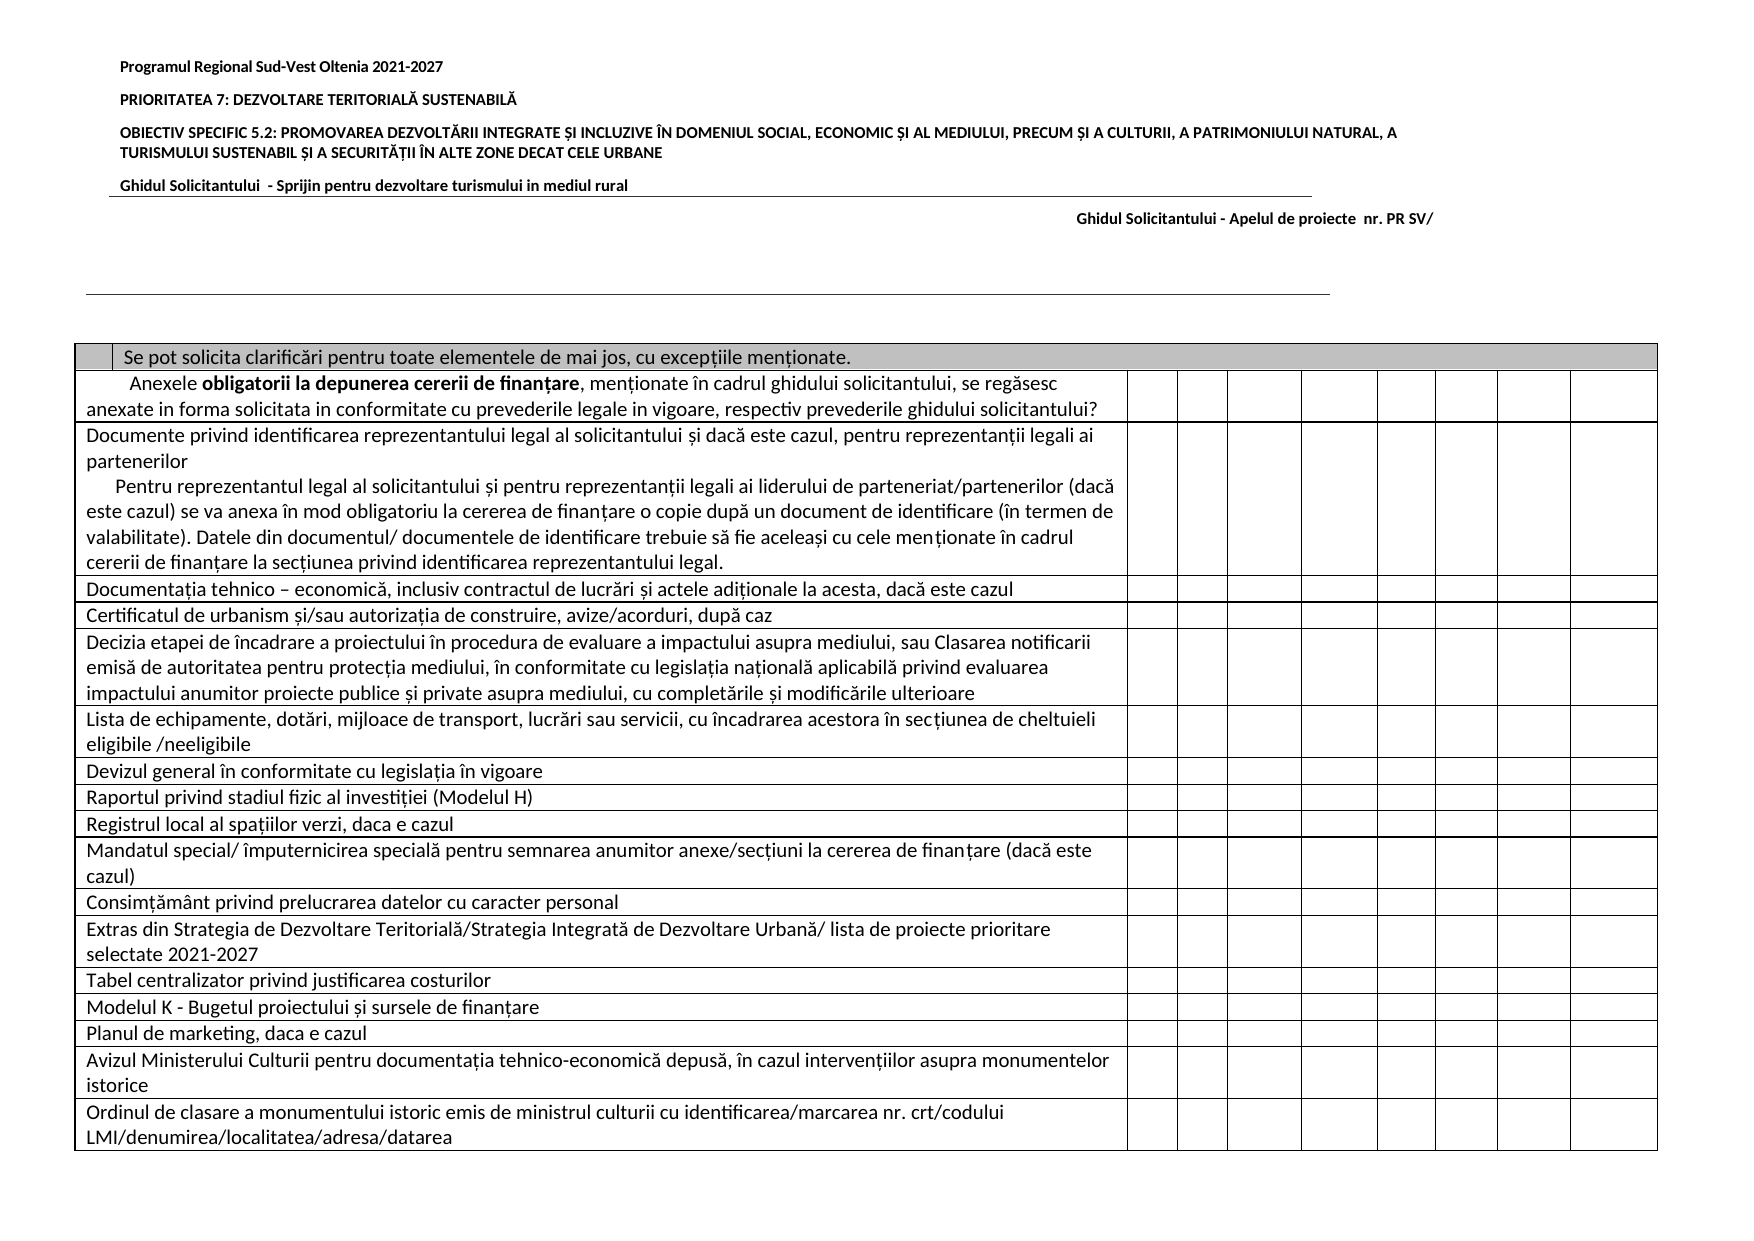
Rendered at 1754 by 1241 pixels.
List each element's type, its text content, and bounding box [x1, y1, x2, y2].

table_cell [1178, 968, 1227, 993]
table_cell [1178, 1021, 1227, 1046]
table_cell Modelul K - Bugetul proiectului și sursele de finanţare [76, 994, 1127, 1019]
table_cell [1178, 423, 1227, 575]
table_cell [113, 344, 1657, 369]
table_cell [1571, 916, 1657, 967]
table_cell [1571, 838, 1657, 888]
table_cell [1498, 371, 1570, 421]
table_cell [1128, 576, 1177, 601]
table_cell [1178, 889, 1227, 915]
table_cell [1228, 423, 1301, 575]
table_cell [1436, 968, 1497, 993]
table_cell [1378, 1099, 1435, 1150]
table_cell [1302, 994, 1377, 1019]
table_cell [1128, 423, 1177, 575]
table_cell [1571, 371, 1657, 421]
table_cell [1571, 706, 1657, 757]
table_cell [1436, 371, 1497, 421]
table_cell [1571, 576, 1657, 601]
table_cell [1436, 785, 1497, 810]
table_cell [1128, 371, 1177, 421]
table_cell [1128, 758, 1177, 783]
table_cell Avizul Ministerului Culturii pentru documentaţia tehnico-economică depusă, în cazul intervenţiilor asupra monumentelor istorice [76, 1047, 1127, 1098]
table_cell [1228, 1047, 1301, 1098]
table_cell [1378, 838, 1435, 888]
table_cell [1571, 811, 1657, 836]
table_cell [1571, 994, 1657, 1019]
table_cell [1302, 423, 1377, 575]
table_cell [1436, 423, 1497, 575]
table_cell [1178, 811, 1227, 836]
table_cell [1378, 706, 1435, 757]
table_cell [1302, 706, 1377, 757]
table_cell Devizul general în conformitate cu legislația în vigoare [76, 758, 1127, 783]
table_cell [1178, 785, 1227, 810]
table_cell [1228, 603, 1301, 628]
table_cell [1571, 1099, 1657, 1150]
table_cell [1498, 1021, 1570, 1046]
table_cell [1436, 838, 1497, 888]
table_cell [1128, 838, 1177, 888]
table_cell [1128, 629, 1177, 705]
table_cell [1178, 1099, 1227, 1150]
table_cell [1378, 423, 1435, 575]
table_cell [1378, 1047, 1435, 1098]
table_cell Tabel centralizator privind justificarea costurilor [76, 968, 1127, 993]
table_cell [1498, 916, 1570, 967]
table_cell [1498, 706, 1570, 757]
table_cell [1302, 576, 1377, 601]
table_cell [1302, 758, 1377, 783]
table_cell [1498, 889, 1570, 915]
table_cell [1128, 1099, 1177, 1150]
table_cell Registrul local al spațiilor verzi, daca e cazul [76, 811, 1127, 836]
table_cell [1128, 889, 1177, 915]
table_cell Documente privind identificarea reprezentantului legal al solicitantului şi dacă este cazul, pentru reprezentanţii legali ai partenerilor Pentru reprezentantul legal al solicitantului şi pentru reprezentanţii legali ai liderului de parteneriat/partenerilor (dacă este cazul) se va anexa în mod obligatoriu la cererea de finanțare o copie după un document de identificare (în termen de valabilitate). Datele din documentul/ documentele de identificare trebuie să fie aceleași cu cele menționate în cadrul cererii de finanțare la secțiunea privind identificarea reprezentantului legal. [76, 423, 1127, 575]
table_cell [1178, 603, 1227, 628]
table_cell [76, 344, 112, 369]
table_cell [1128, 994, 1177, 1019]
table_cell [1571, 889, 1657, 915]
table_cell [1178, 838, 1227, 888]
table_cell [1128, 968, 1177, 993]
table_cell [1498, 785, 1570, 810]
table_cell Documentația tehnico – economică, inclusiv contractul de lucrări şi actele adiţionale la acesta, dacă este cazul [76, 576, 1127, 601]
table_cell [1436, 889, 1497, 915]
table_cell [1178, 916, 1227, 967]
table_cell [1436, 994, 1497, 1019]
table_cell [1378, 811, 1435, 836]
table_cell [1128, 811, 1177, 836]
table_cell [1302, 811, 1377, 836]
table_cell [1436, 1047, 1497, 1098]
table_cell [1378, 576, 1435, 601]
table_cell [1571, 785, 1657, 810]
table_cell [1228, 1099, 1301, 1150]
table_cell [1498, 838, 1570, 888]
table_cell [1302, 1099, 1377, 1150]
table_cell [1436, 706, 1497, 757]
table_cell Certificatul de urbanism şi/sau autorizaţia de construire, avize/acorduri, după caz [76, 603, 1127, 628]
table_cell Ordinul de clasare a monumentului istoric emis de ministrul culturii cu identificarea/marcarea nr. crt/codului LMI/denumirea/localitatea/adresa/datarea [76, 1099, 1127, 1150]
table_cell [1228, 889, 1301, 915]
table_cell [1302, 916, 1377, 967]
table_cell [1498, 1047, 1570, 1098]
table_cell [1128, 706, 1177, 757]
table_cell [1436, 576, 1497, 601]
table_cell [1128, 916, 1177, 967]
table_cell [1178, 1047, 1227, 1098]
table_cell [1498, 811, 1570, 836]
table_cell [1571, 629, 1657, 705]
table_cell [1378, 994, 1435, 1019]
table_cell [1228, 916, 1301, 967]
table_cell [1498, 629, 1570, 705]
table_cell [1302, 785, 1377, 810]
table_cell [1228, 838, 1301, 888]
table_cell [1571, 603, 1657, 628]
table_cell Mandatul special/ împuternicirea specială pentru semnarea anumitor anexe/secţiuni la cererea de finanțare (dacă este cazul) [76, 838, 1127, 888]
table_cell Raportul privind stadiul fizic al investiţiei (Modelul H) [76, 785, 1127, 810]
table_cell [1571, 758, 1657, 783]
table_cell [1436, 758, 1497, 783]
table_cell [1228, 629, 1301, 705]
table_cell [1128, 1047, 1177, 1098]
table_cell [1436, 811, 1497, 836]
table_cell [1178, 758, 1227, 783]
table_cell [1378, 603, 1435, 628]
table_cell [1498, 758, 1570, 783]
table_cell [1228, 785, 1301, 810]
table_cell [1302, 889, 1377, 915]
table_cell [1178, 994, 1227, 1019]
table_cell Decizia etapei de încadrare a proiectului în procedura de evaluare a impactului asupra mediului, sau Clasarea notificarii emisă de autoritatea pentru protecția mediului, în conformitate cu legislaţia naţională aplicabilă privind evaluarea impactului anumitor proiecte publice şi private asupra mediului, cu completările şi modificările ulterioare [76, 629, 1127, 705]
table_cell [1436, 629, 1497, 705]
table_cell Consimțământ privind prelucrarea datelor cu caracter personal [76, 889, 1127, 915]
table_cell [1571, 1047, 1657, 1098]
table_cell [1378, 785, 1435, 810]
table_cell [1378, 371, 1435, 421]
table_cell [1302, 968, 1377, 993]
table_cell [1178, 576, 1227, 601]
table_cell Planul de marketing, daca e cazul [76, 1021, 1127, 1046]
table_cell [1228, 371, 1301, 421]
table_cell [1178, 629, 1227, 705]
table_cell [1128, 785, 1177, 810]
table_cell Lista de echipamente, dotări, mijloace de transport, lucrări sau servicii, cu încadrarea acestora în secțiunea de cheltuieli eligibile /neeligibile [76, 706, 1127, 757]
table_cell [1302, 838, 1377, 888]
table_cell [1228, 758, 1301, 783]
table_cell [1178, 371, 1227, 421]
table_cell [1302, 1047, 1377, 1098]
table_cell [1378, 889, 1435, 915]
table_cell [1498, 603, 1570, 628]
table_cell [1571, 423, 1657, 575]
table_cell [1436, 603, 1497, 628]
table_cell [1436, 1021, 1497, 1046]
table_cell Extras din Strategia de Dezvoltare Teritorială/Strategia Integrată de Dezvoltare Urbană/ lista de proiecte prioritare selectate 2021-2027 [76, 916, 1127, 967]
table_cell [1302, 371, 1377, 421]
table_cell [1378, 758, 1435, 783]
table_cell [1378, 968, 1435, 993]
table_cell [1228, 576, 1301, 601]
table_cell [1498, 423, 1570, 575]
table_cell Anexele obligatorii la depunerea cererii de finanțare, menționate în cadrul ghidului solicitantului, se regăsesc anexate in forma solicitata in conformitate cu prevederile legale in vigoare, respectiv prevederile ghidului solicitantului? [76, 371, 1127, 421]
table_cell [1302, 603, 1377, 628]
table_cell [1436, 1099, 1497, 1150]
table_cell [1228, 811, 1301, 836]
table_cell [1498, 968, 1570, 993]
table_cell [1498, 576, 1570, 601]
table_cell [1128, 603, 1177, 628]
table_cell [1498, 1099, 1570, 1150]
table_cell [1571, 968, 1657, 993]
table_cell [1498, 994, 1570, 1019]
table_cell [1228, 706, 1301, 757]
table_cell [1228, 994, 1301, 1019]
table_cell [1178, 706, 1227, 757]
table_cell [1228, 968, 1301, 993]
table_cell [1228, 1021, 1301, 1046]
table_cell [1302, 629, 1377, 705]
table_cell [1378, 629, 1435, 705]
table_cell [1571, 1021, 1657, 1046]
table_cell [1436, 916, 1497, 967]
table_cell [1302, 1021, 1377, 1046]
table_cell [1378, 1021, 1435, 1046]
table_cell [1128, 1021, 1177, 1046]
table_cell [1378, 916, 1435, 967]
